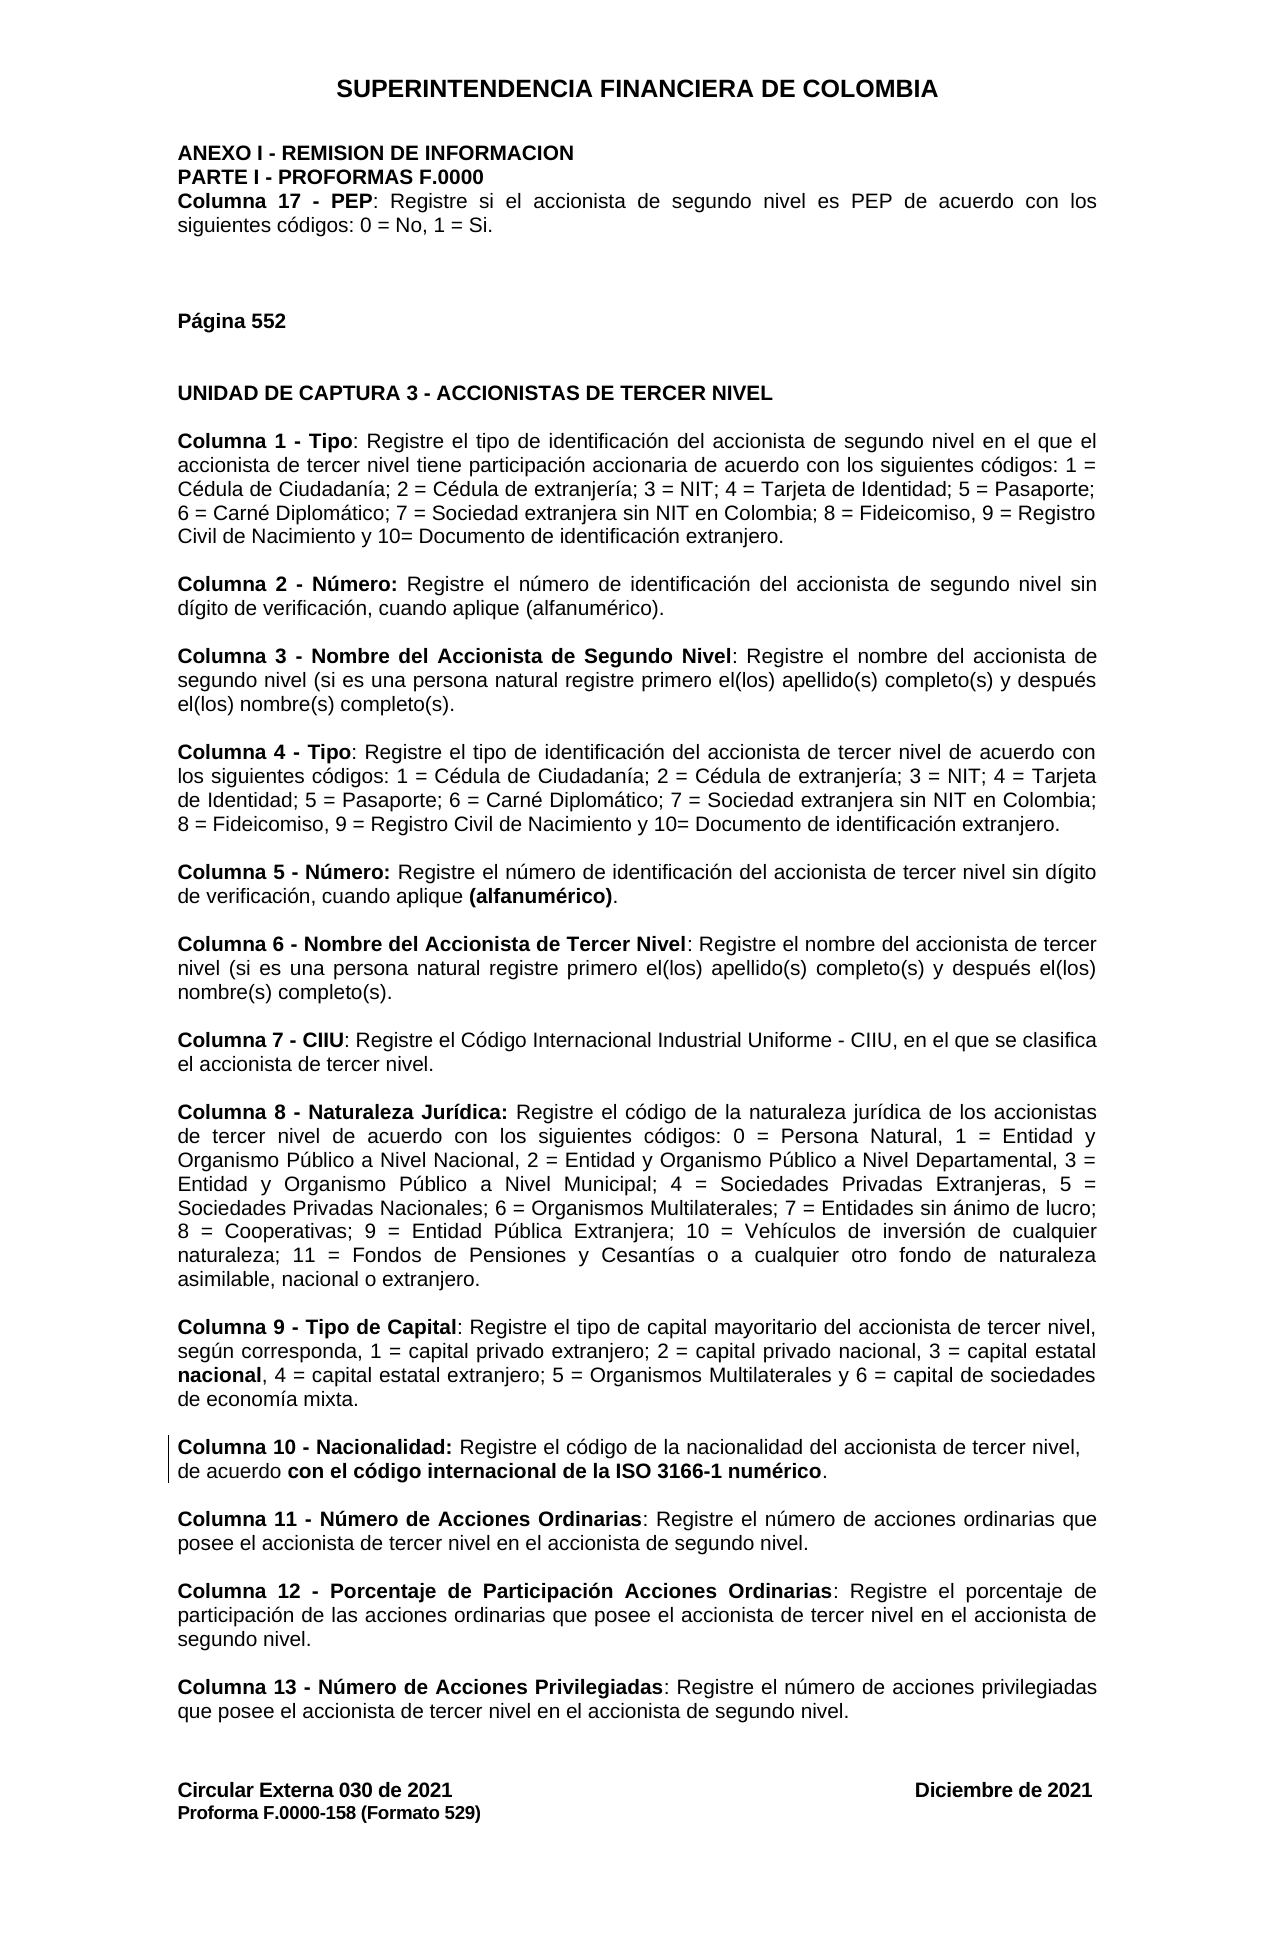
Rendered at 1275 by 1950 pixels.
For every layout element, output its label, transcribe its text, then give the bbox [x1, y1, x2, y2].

text Columna 17 - PEP: Registre si el accionista de segundo nivel es PEP de acuerdo con los siguientes códigos: 0 = No, 1 = Si. [177, 189, 1098, 237]
text Columna 1 - Tipo: Registre el tipo de identificación del accionista de segundo nivel en el que el accionista de tercer nivel tiene participación accionaria de acuerdo con los siguientes códigos: 1 = Cédula de Ciudadanía; 2 = Cédula de extranjería; 3 = NIT; 4 = Tarjeta de Identidad; 5 = Pasaporte; 6 = Carné Diplomático; 7 = Sociedad extranjera sin NIT en Colombia; 8 = Fideicomiso, 9 = Registro Civil de Nacimiento y 10= Documento de identificación extranjero. [177, 428, 1098, 548]
text Columna 5 - Número: Registre el número de identificación del accionista de tercer nivel sin dígito de verificación, cuando aplique (alfanumérico). [177, 860, 1098, 908]
text Columna 12 - Porcentaje de Participación Acciones Ordinarias: Registre el porcentaje de participación de las acciones ordinarias que posee el accionista de tercer nivel en el accionista de segundo nivel. [177, 1579, 1098, 1651]
text Columna 6 - Nombre del Accionista de Tercer Nivel: Registre el nombre del accionista de tercer nivel (si es una persona natural registre primero el(los) apellido(s) completo(s) y después el(los) nombre(s) completo(s). [177, 932, 1098, 1004]
text Columna 3 - Nombre del Accionista de Segundo Nivel: Registre el nombre del accionista de segundo nivel (si es una persona natural registre primero el(los) apellido(s) completo(s) y después el(los) nombre(s) completo(s). [177, 644, 1098, 716]
text Columna 10 - Nacionalidad: Registre el código de la nacionalidad del accionista de tercer nivel, de acuerdo con el código internacional de la ISO 3166-1 numérico. [169, 1435, 1082, 1483]
text UNIDAD DE CAPTURA 3 - ACCIONISTAS DE TERCER NIVEL [177, 381, 1098, 404]
text Columna 13 - Número de Acciones Privilegiadas: Registre el número de acciones privilegiadas que posee el accionista de tercer nivel en el accionista de segundo nivel. [177, 1674, 1098, 1722]
text Columna 11 - Número de Acciones Ordinarias: Registre el número de acciones ordinarias que posee el accionista de tercer nivel en el accionista de segundo nivel. [177, 1507, 1098, 1555]
text Columna 4 - Tipo: Registre el tipo de identificación del accionista de tercer nivel de acuerdo con los siguientes códigos: 1 = Cédula de Ciudadanía; 2 = Cédula de extranjería; 3 = NIT; 4 = Tarjeta de Identidad; 5 = Pasaporte; 6 = Carné Diplomático; 7 = Sociedad extranjera sin NIT en Colombia; 8 = Fideicomiso, 9 = Registro Civil de Nacimiento y 10= Documento de identificación extranjero. [177, 740, 1098, 836]
subtitle Columna 7 - CIIU: Registre el Código Internacional Industrial Uniforme - CIIU, en el que se clasifica el accionista de tercer nivel. [177, 1028, 1098, 1076]
text Columna 2 - Número: Registre el número de identificación del accionista de segundo nivel sin dígito de verificación, cuando aplique (alfanumérico). [177, 572, 1098, 620]
text Columna 8 - Naturaleza Jurídica: Registre el código de la naturaleza jurídica de los accionistas de tercer nivel de acuerdo con los siguientes códigos: 0 = Persona Natural, 1 = Entidad y Organismo Público a Nivel Nacional, 2 = Entidad y Organismo Público a Nivel Departamental, 3 = Entidad y Organismo Público a Nivel Municipal; 4 = Sociedades Privadas Extranjeras, 5 = Sociedades Privadas Nacionales; 6 = Organismos Multilaterales; 7 = Entidades sin ánimo de lucro; 8 = Cooperativas; 9 = Entidad Pública Extranjera; 10 = Vehículos de inversión de cualquier naturaleza; 11 = Fondos de Pensiones y Cesantías o a cualquier otro fondo de naturaleza asimilable, nacional o extranjero. [177, 1099, 1098, 1291]
text Página 552 [177, 309, 1098, 333]
text Columna 9 - Tipo de Capital: Registre el tipo de capital mayoritario del accionista de tercer nivel, según corresponda, 1 = capital privado extranjero; 2 = capital privado nacional, 3 = capital estatal nacional, 4 = capital estatal extranjero; 5 = Organismos Multilaterales y 6 = capital de sociedades de economía mixta. [177, 1315, 1098, 1411]
